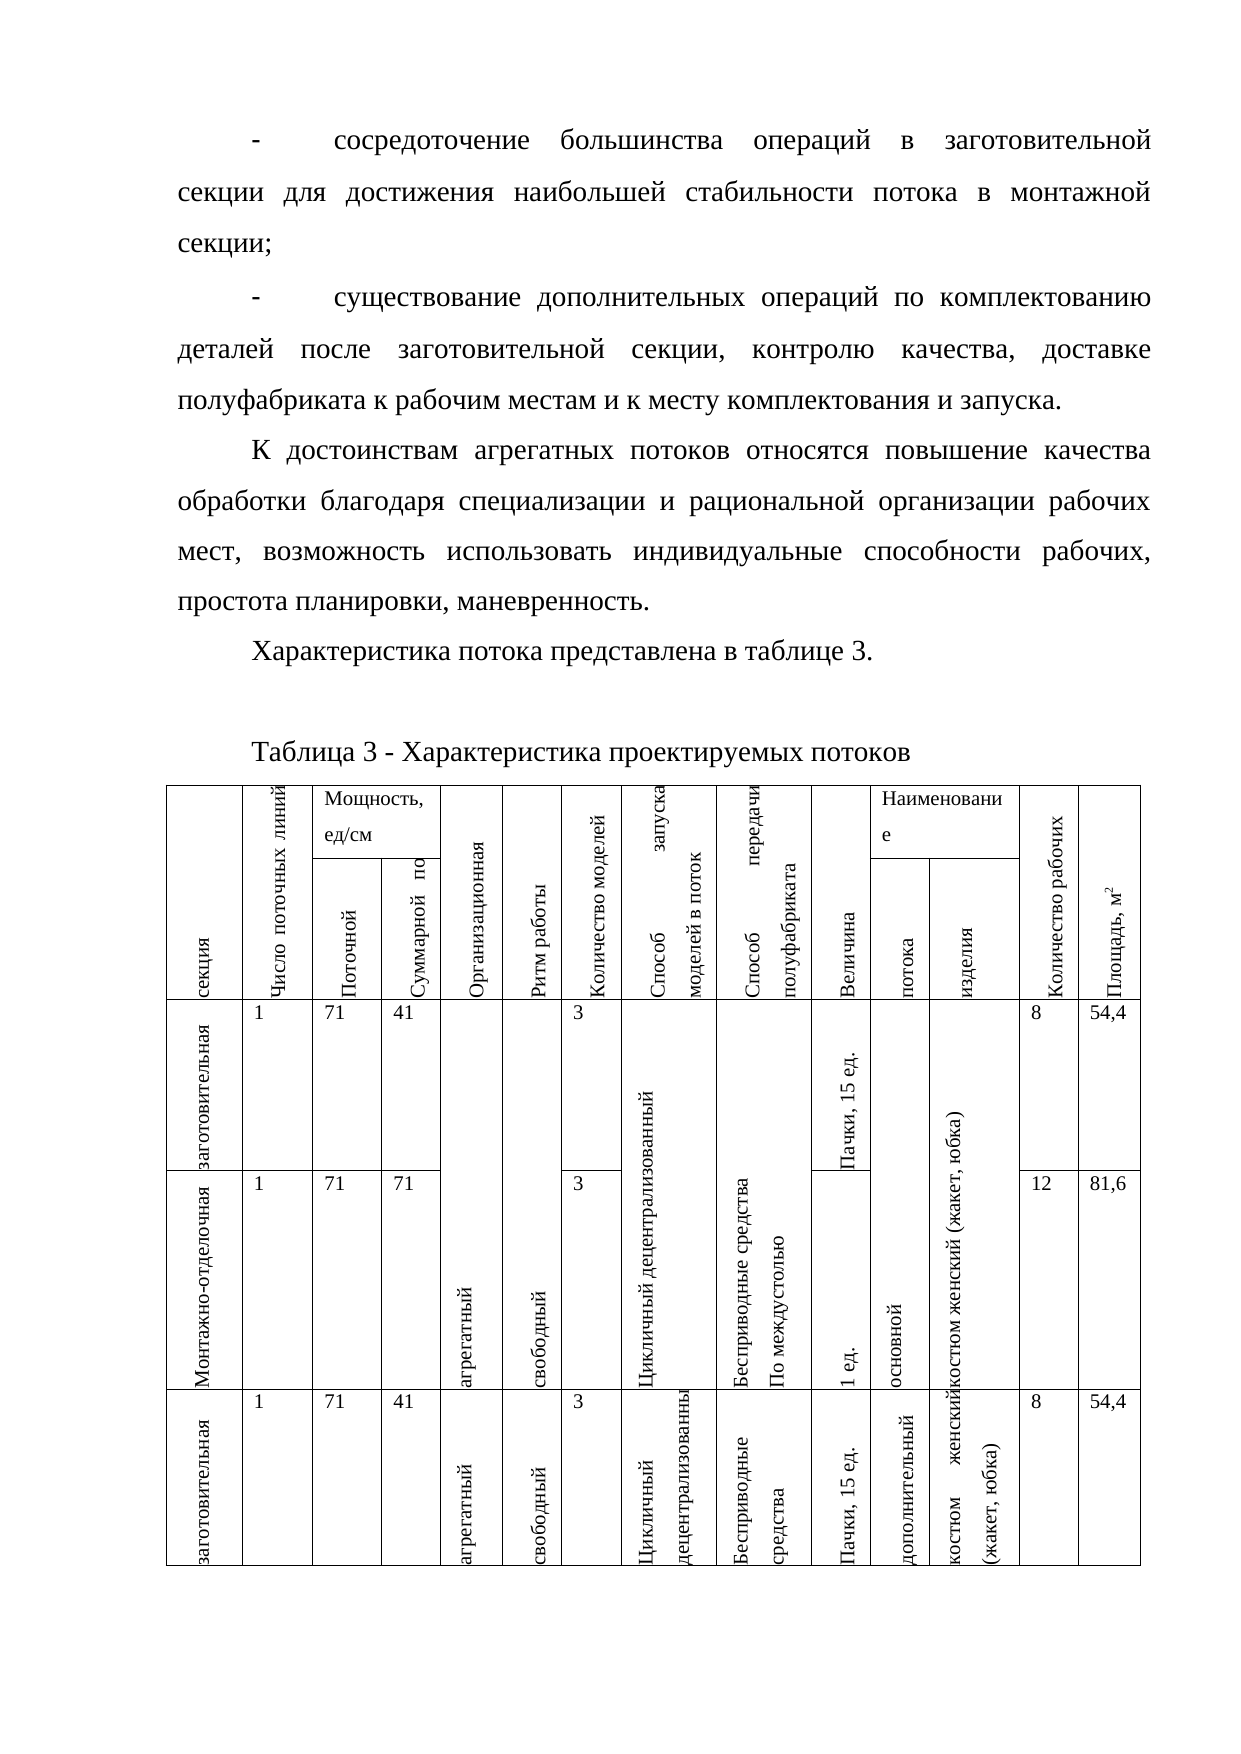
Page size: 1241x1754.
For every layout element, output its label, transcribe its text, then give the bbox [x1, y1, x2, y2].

table_cell Пачки, 15 ед. [812, 1000, 870, 1170]
table_cell 41 [382, 1000, 440, 1170]
table_cell 3 [562, 1390, 621, 1565]
table_header Мощность, ед/см [313, 786, 440, 858]
table_cell 1 ед. [812, 1171, 870, 1388]
table_cell 1 [243, 1171, 312, 1388]
table_cell 71 [313, 1171, 381, 1388]
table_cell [622, 1390, 716, 1565]
table_header Величина транспортной партии [812, 786, 870, 999]
table_cell Поточной линии [313, 859, 381, 999]
table_cell Пачки, 15 ед. [812, 1390, 870, 1565]
table_header Способ запуска моделей в поток [622, 786, 716, 999]
table_cell заготовительная [167, 1000, 242, 1170]
table_cell заготовительная [167, 1390, 242, 1565]
table_header Площадь, м2 [1079, 786, 1140, 999]
table_cell свободный [503, 1390, 561, 1565]
table_cell 41 [382, 1390, 440, 1565]
table_cell 1 [243, 1390, 312, 1565]
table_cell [930, 1390, 1019, 1565]
table_cell изделия [930, 859, 1019, 999]
table_cell агрегатный [441, 1390, 502, 1565]
table_cell Цикличный децентрализованный [622, 1000, 716, 1388]
table_cell 71 [382, 1171, 440, 1388]
table_cell 8 [1020, 1390, 1078, 1565]
list существование дополнительных операций по комплектованию деталей после заготовительной секции, контролю качества, доставке полуфабриката к рабочим местам и к месту комплектования и запуска. [177, 275, 1152, 416]
table_header Способ передачи полуфабриката [717, 786, 811, 999]
table_cell Монтажно-отделочная [167, 1171, 242, 1388]
table_cell 54,4 [1079, 1390, 1140, 1565]
table_cell 54,4 [1079, 1000, 1140, 1170]
text Характеристика потока представлена в таблице 3. [177, 633, 1152, 667]
text Таблица 3 - Характеристика проектируемых потоков [177, 734, 1152, 768]
table_header Организационная форма потока [441, 786, 502, 999]
table_cell 3 [562, 1171, 621, 1388]
list сосредоточение большинства операций в заготовительной секции для достижения наибольшей стабильности потока в монтажной секции; [177, 118, 1152, 258]
table_cell Бесприводные средства По междустолью [717, 1000, 811, 1388]
table_cell 71 [313, 1390, 381, 1565]
table_header Число поточных линий или групп [243, 786, 312, 999]
table_header Количество рабочих [1020, 786, 1078, 999]
table_header Ритм работы [503, 786, 561, 999]
text К достоинствам агрегатных потоков относятся повышение качества обработки благодаря специализации и рациональной организации рабочих мест, возможность использовать индивидуальные способности рабочих, простота планировки, маневренность. [177, 432, 1152, 617]
table_cell дополнительный [871, 1390, 929, 1565]
table_cell 81,6 [1079, 1171, 1140, 1388]
table_cell потока [871, 859, 929, 999]
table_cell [717, 1390, 811, 1565]
table_cell Суммарной по потоку [382, 859, 440, 999]
table_cell костюм женский (жакет, юбка) [930, 1000, 1019, 1388]
table_cell свободный [503, 1000, 561, 1388]
table_header Наименование [871, 786, 1019, 858]
table_cell 12 [1020, 1171, 1078, 1388]
table_cell 3 [562, 1000, 621, 1170]
table_cell 1 [243, 1000, 312, 1170]
table_cell 71 [313, 1000, 381, 1170]
table_header Количество моделей [562, 786, 621, 999]
table_cell 8 [1020, 1000, 1078, 1170]
table_cell агрегатный [441, 1000, 502, 1388]
table_header секция [167, 786, 242, 999]
table_cell основной [871, 1000, 929, 1388]
